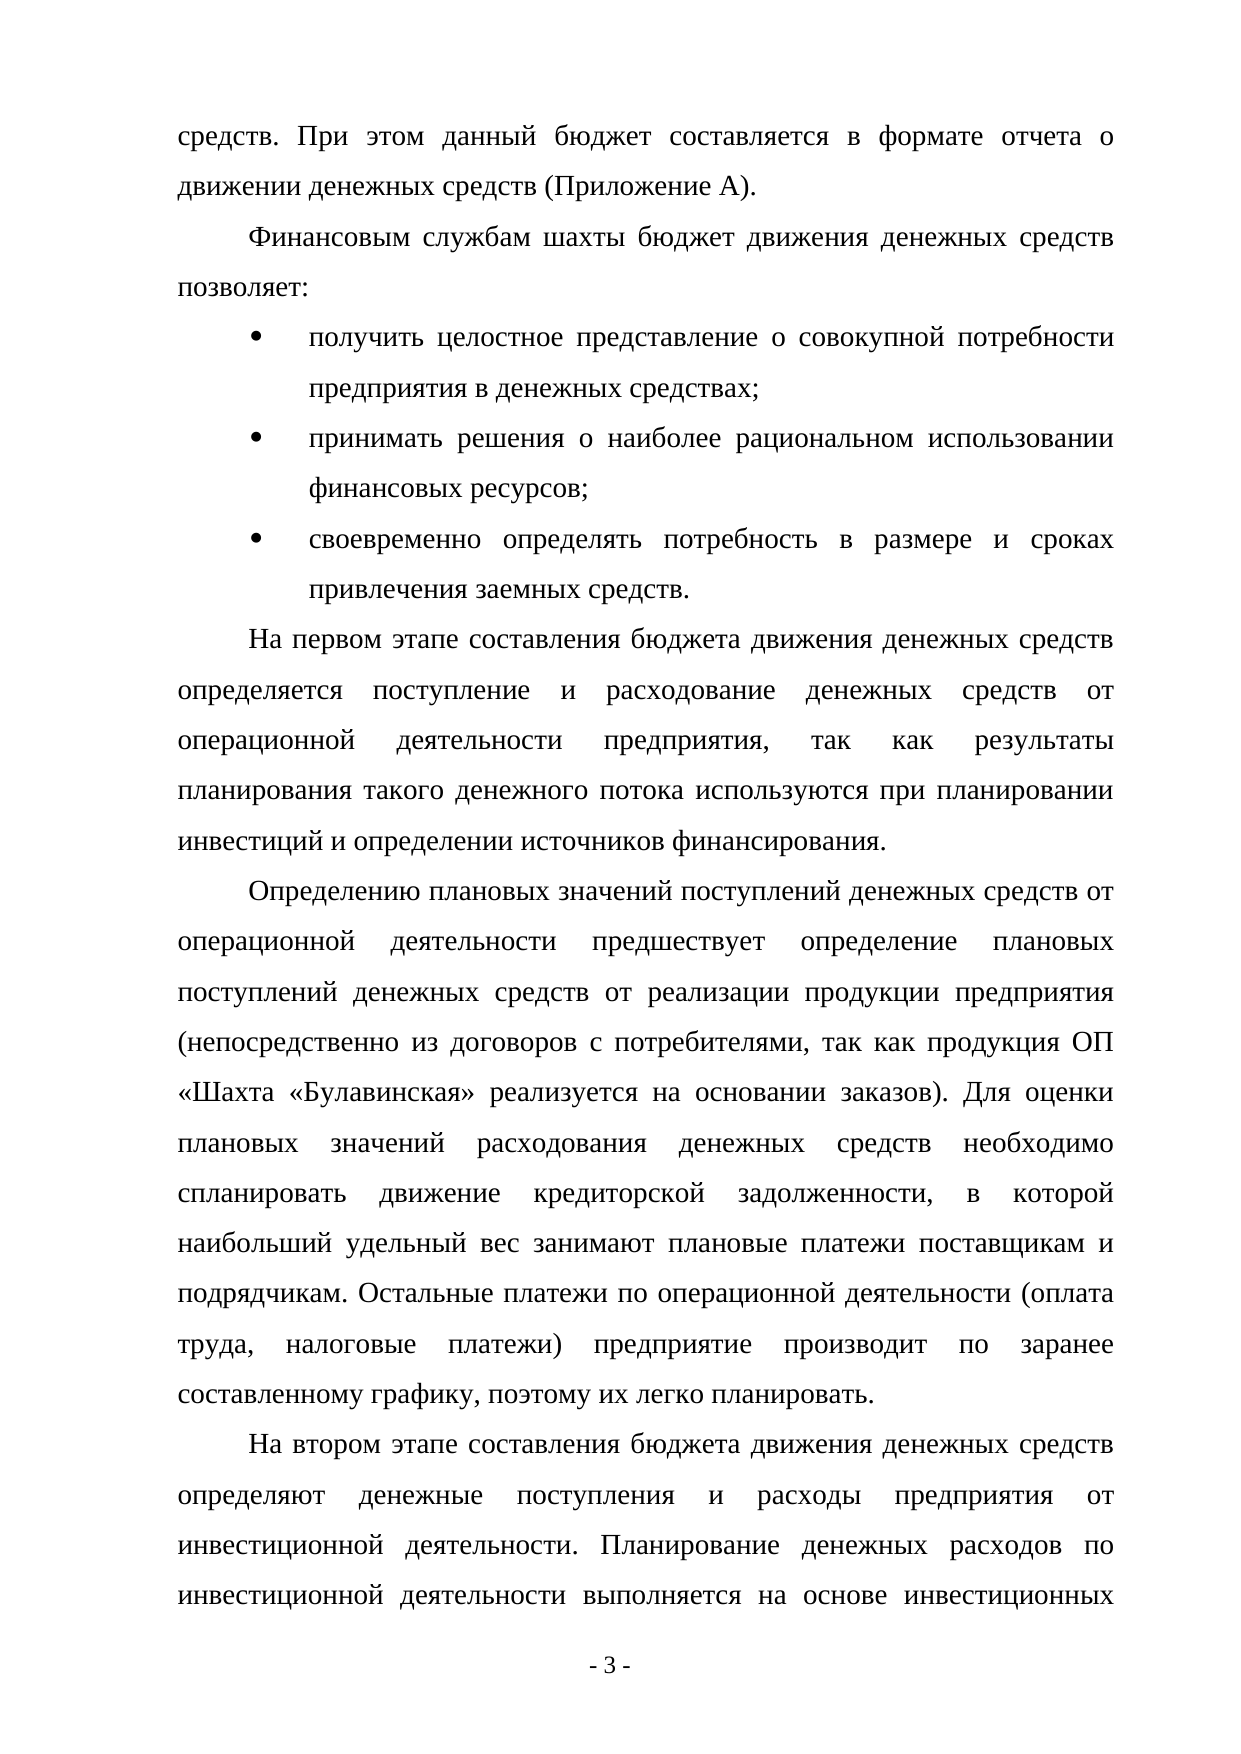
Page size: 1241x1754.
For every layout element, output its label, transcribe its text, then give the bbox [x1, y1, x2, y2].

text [177, 118, 1115, 202]
text На первом этапе составления бюджета движения денежных средств определяется поступление и расходование денежных средств от операционной деятельности предприятия, так как результаты планирования такого денежного потока используются при планировании инвестиций и определении источников финансирования. [177, 622, 1115, 856]
list своевременно определять потребность в размере и сроках привлечения заемных средств. [251, 521, 1115, 605]
list принимать решения о наиболее рациональном использовании финансовых ресурсов; [251, 420, 1115, 504]
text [177, 1427, 1115, 1611]
list получить целостное представление о совокупной потребности предприятия в денежных средствах; [251, 319, 1115, 403]
text Финансовым службам шахты бюджет движения денежных средств позволяет: [177, 219, 1115, 303]
text Определению плановых значений поступлений денежных средств от операционной деятельности предшествует определение плановых поступлений денежных средств от реализации продукции предприятия (непосредственно из договоров с потребителями, так как продукция ОП «Шахта «Булавинская» реализуется на основании заказов). Для оценки плановых значений расходования денежных средств необходимо спланировать движение кредиторской задолженности, в которой наибольший удельный вес занимают плановые платежи поставщикам и подрядчикам. Остальные платежи по операционной деятельности (оплата труда, налоговые платежи) предприятие производит по заранее составленному графику, поэтому их легко планировать. [177, 873, 1115, 1410]
